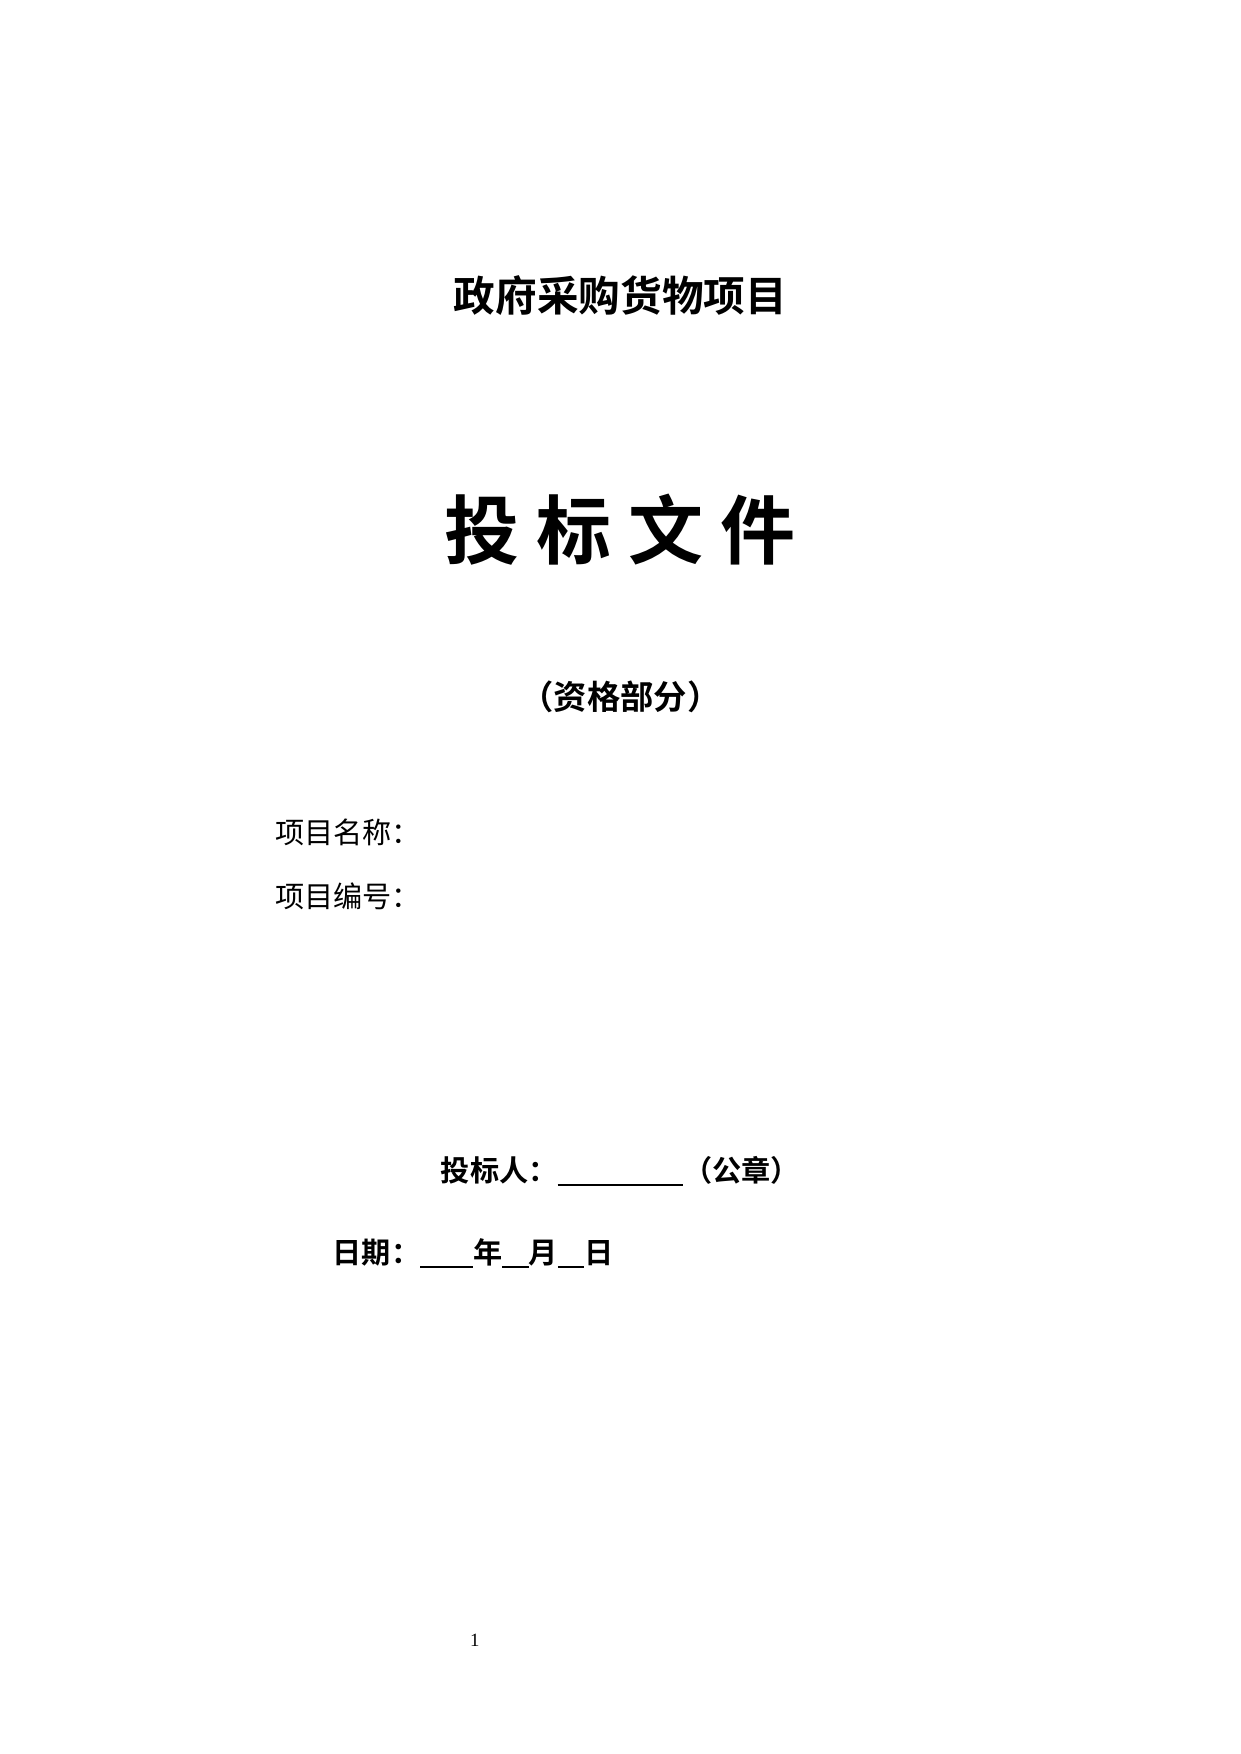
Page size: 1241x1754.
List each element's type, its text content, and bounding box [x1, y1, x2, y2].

text 投 标 文 件 [187, 471, 1053, 580]
text 项目编号： [275, 873, 1053, 916]
text （资格部分） [187, 671, 1053, 719]
text 日期： 年 月 日 [187, 1230, 1053, 1272]
text 项目名称： [275, 810, 1053, 852]
text 投标人： （公章） [187, 1148, 1053, 1190]
text 政府采购货物项目 [187, 263, 1053, 324]
